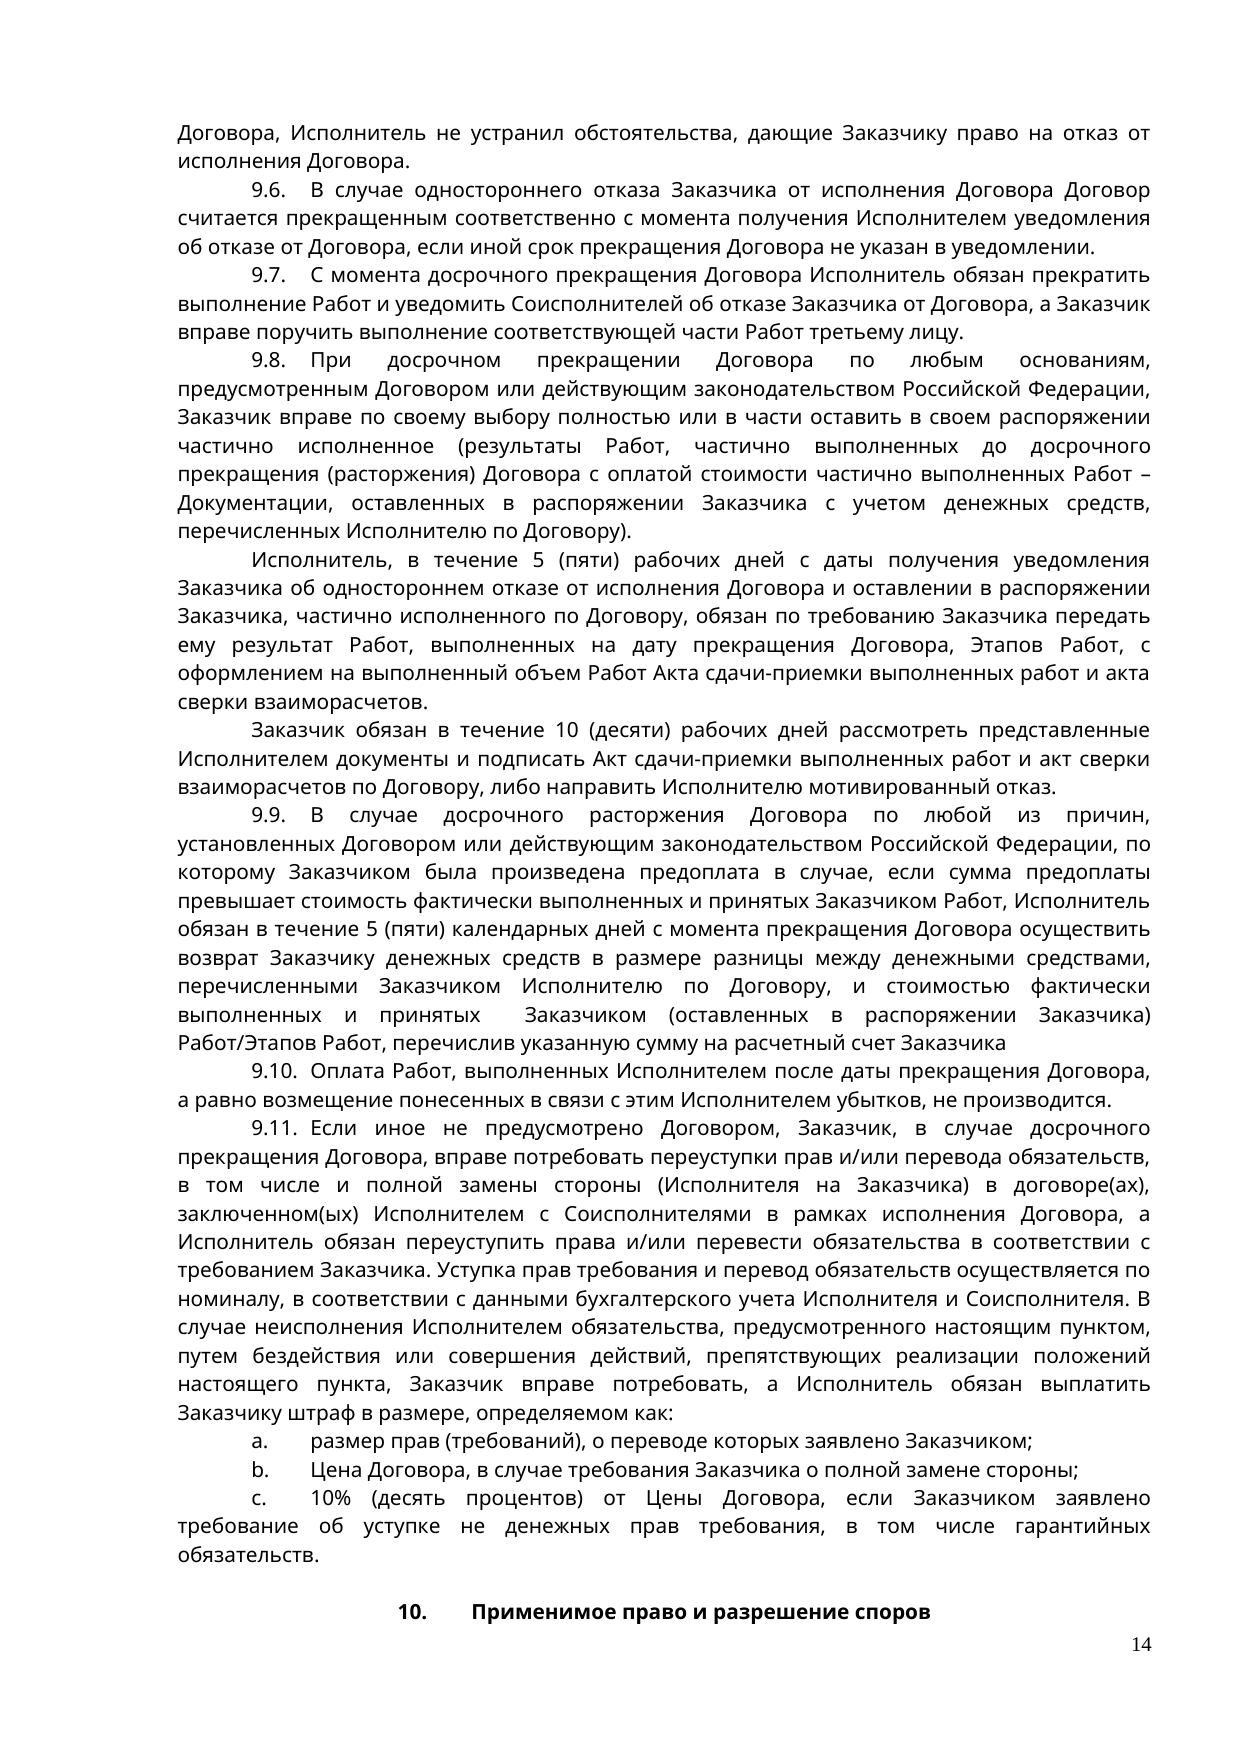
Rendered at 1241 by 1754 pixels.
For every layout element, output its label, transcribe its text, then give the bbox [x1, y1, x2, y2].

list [177, 118, 1152, 175]
text Исполнитель, в течение 5 (пяти) рабочих дней с даты получения уведомления Заказчика об одностороннем отказе от исполнения Договора и оставлении в распоряжении Заказчика, частично исполненного по Договору, обязан по требованию Заказчика передать ему результат Работ, выполненных на дату прекращения Договора, Этапов Работ, с оформлением на выполненный объем Работ Акта сдачи-приемки выполненных работ и акта сверки взаиморасчетов. [177, 545, 1152, 715]
list размер прав (требований), о переводе которых заявлено Заказчиком; [177, 1426, 1152, 1455]
list 10% (десять процентов) от Цены Договора, если Заказчиком заявлено требование об уступке не денежных прав требования, в том числе гарантийных обязательств. [177, 1483, 1152, 1568]
list В случае досрочного расторжения Договора по любой из причин, установленных Договором или действующим законодательством Российской Федерации, по которому Заказчиком была произведена предоплата в случае, если сумма предоплаты превышает стоимость фактически выполненных и принятых Заказчиком Работ, Исполнитель обязан в течение 5 (пяти) календарных дней с момента прекращения Договора осуществить возврат Заказчику денежных средств в размере разницы между денежными средствами, перечисленными Заказчиком Исполнителю по Договору, и стоимостью фактически выполненных и принятых Заказчиком (оставленных в распоряжении Заказчика) Работ/Этапов Работ, перечислив указанную сумму на расчетный счет Заказчика [177, 801, 1152, 1057]
text Заказчик обязан в течение 10 (десяти) рабочих дней рассмотреть представленные Исполнителем документы и подписать Акт сдачи-приемки выполненных работ и акт сверки взаиморасчетов по Договору, либо направить Исполнителю мотивированный отказ. [177, 715, 1152, 801]
list Цена Договора, в случае требования Заказчика о полной замене стороны; [177, 1455, 1152, 1483]
list В случае одностороннего отказа Заказчика от исполнения Договора Договор считается прекращенным соответственно с момента получения Исполнителем уведомления об отказе от Договора, если иной срок прекращения Договора не указан в уведомлении. [177, 175, 1152, 260]
list Применимое право и разрешение споров [177, 1597, 1152, 1625]
list Если иное не предусмотрено Договором, Заказчик, в случае досрочного прекращения Договора, вправе потребовать переуступки прав и/или перевода обязательств, в том числе и полной замены стороны (Исполнителя на Заказчика) в договоре(ах), заключенном(ых) Исполнителем с Соисполнителями в рамках исполнения Договора, а Исполнитель обязан переуступить права и/или перевести обязательства в соответствии с требованием Заказчика. Уступка прав требования и перевод обязательств осуществляется по номиналу, в соответствии с данными бухгалтерского учета Исполнителя и Соисполнителя. В случае неисполнения Исполнителем обязательства, предусмотренного настоящим пунктом, путем бездействия или совершения действий, препятствующих реализации положений настоящего пункта, Заказчик вправе потребовать, а Исполнитель обязан выплатить Заказчику штраф в размере, определяемом как: [177, 1113, 1152, 1426]
list Оплата Работ, выполненных Исполнителем после даты прекращения Договора, а равно возмещение понесенных в связи с этим Исполнителем убытков, не производится. [177, 1057, 1152, 1113]
list При досрочном прекращении Договора по любым основаниям, предусмотренным Договором или действующим законодательством Российской Федерации, Заказчик вправе по своему выбору полностью или в части оставить в своем распоряжении частично исполненное (результаты Работ, частично выполненных до досрочного прекращения (расторжения) Договора с оплатой стоимости частично выполненных Работ – Документации, оставленных в распоряжении Заказчика с учетом денежных средств, перечисленных Исполнителю по Договору). [177, 346, 1152, 545]
list С момента досрочного прекращения Договора Исполнитель обязан прекратить выполнение Работ и уведомить Соисполнителей об отказе Заказчика от Договора, а Заказчик вправе поручить выполнение соответствующей части Работ третьему лицу. [177, 260, 1152, 346]
